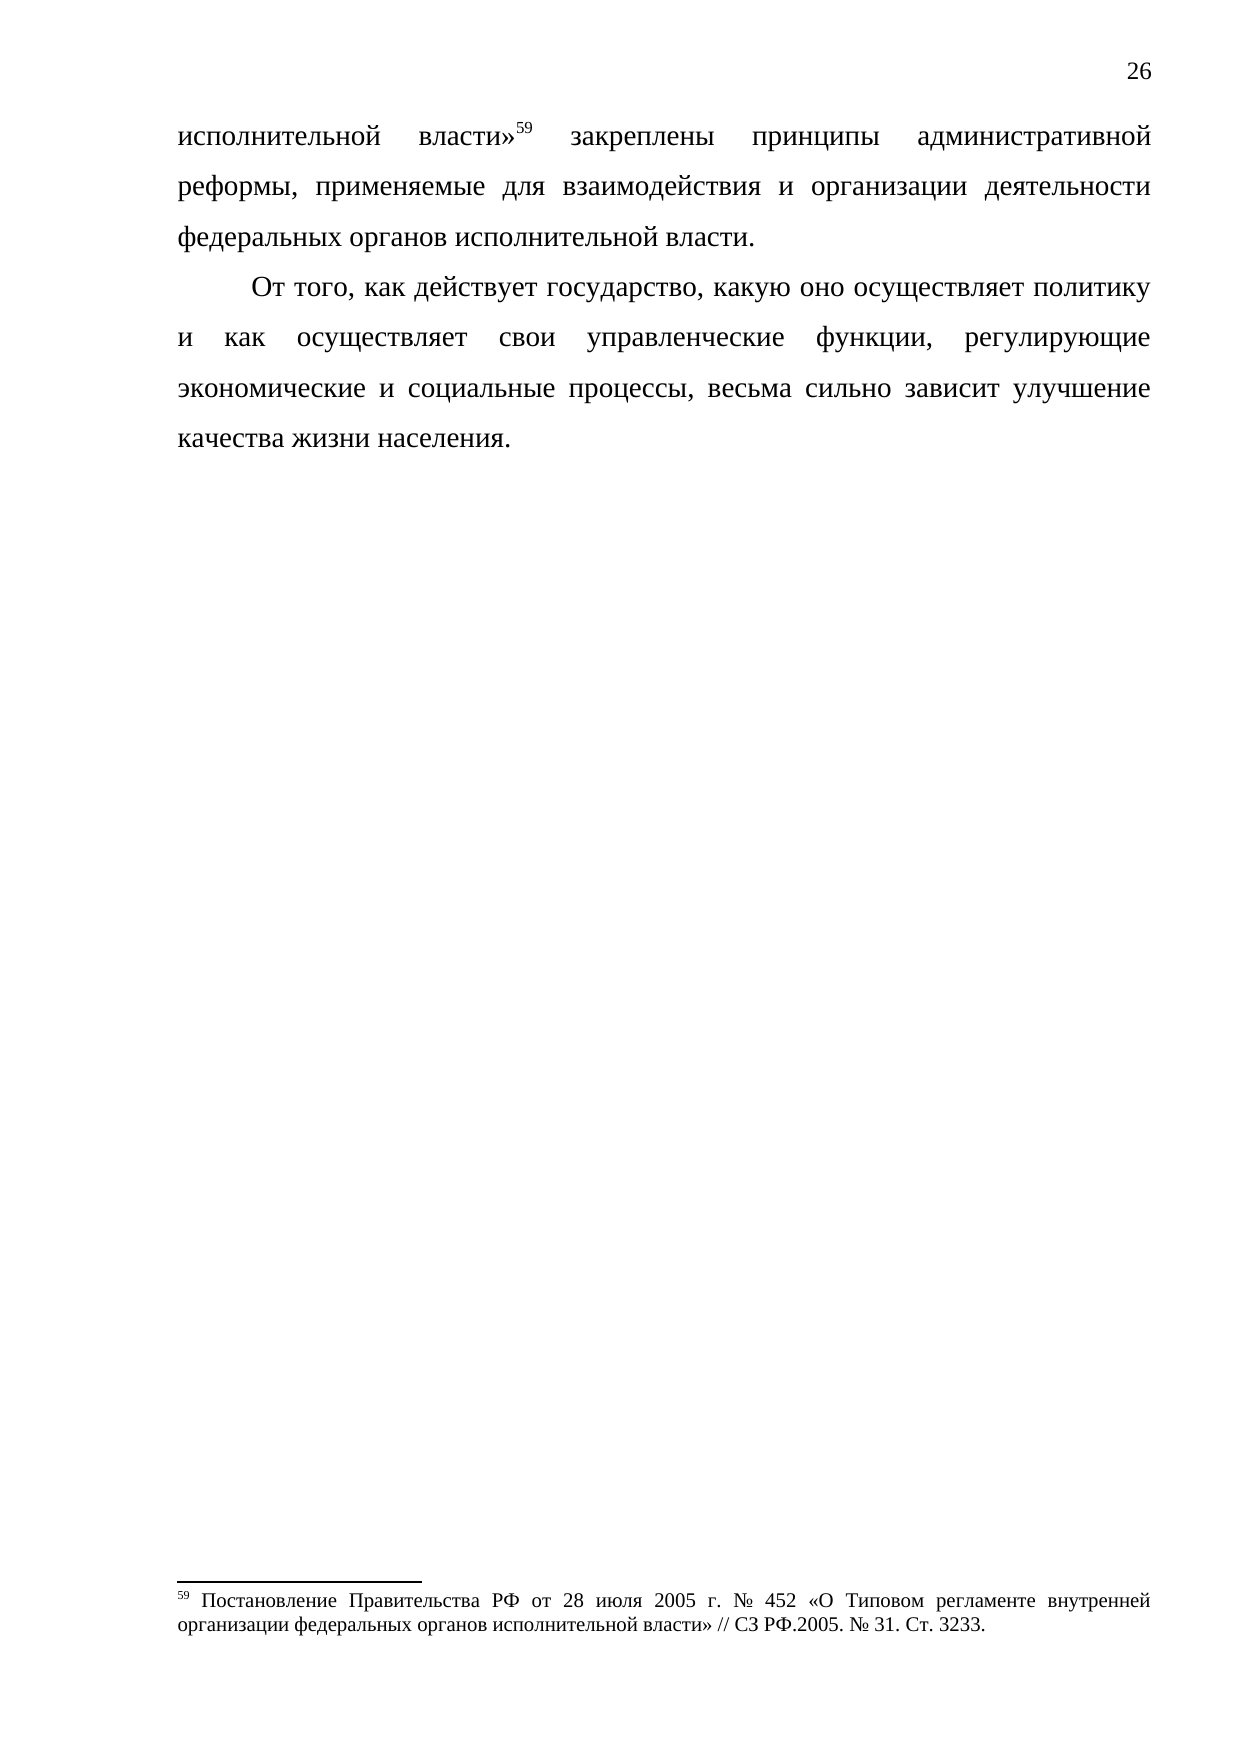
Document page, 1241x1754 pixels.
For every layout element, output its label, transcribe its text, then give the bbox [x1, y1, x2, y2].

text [177, 118, 1152, 252]
text От того, как действует государство, какую оно осуществляет политику и как осуществляет свои управленческие функции, регулирующие экономические и социальные процессы, весьма сильно зависит улучшение качества жизни населения. [177, 269, 1152, 453]
